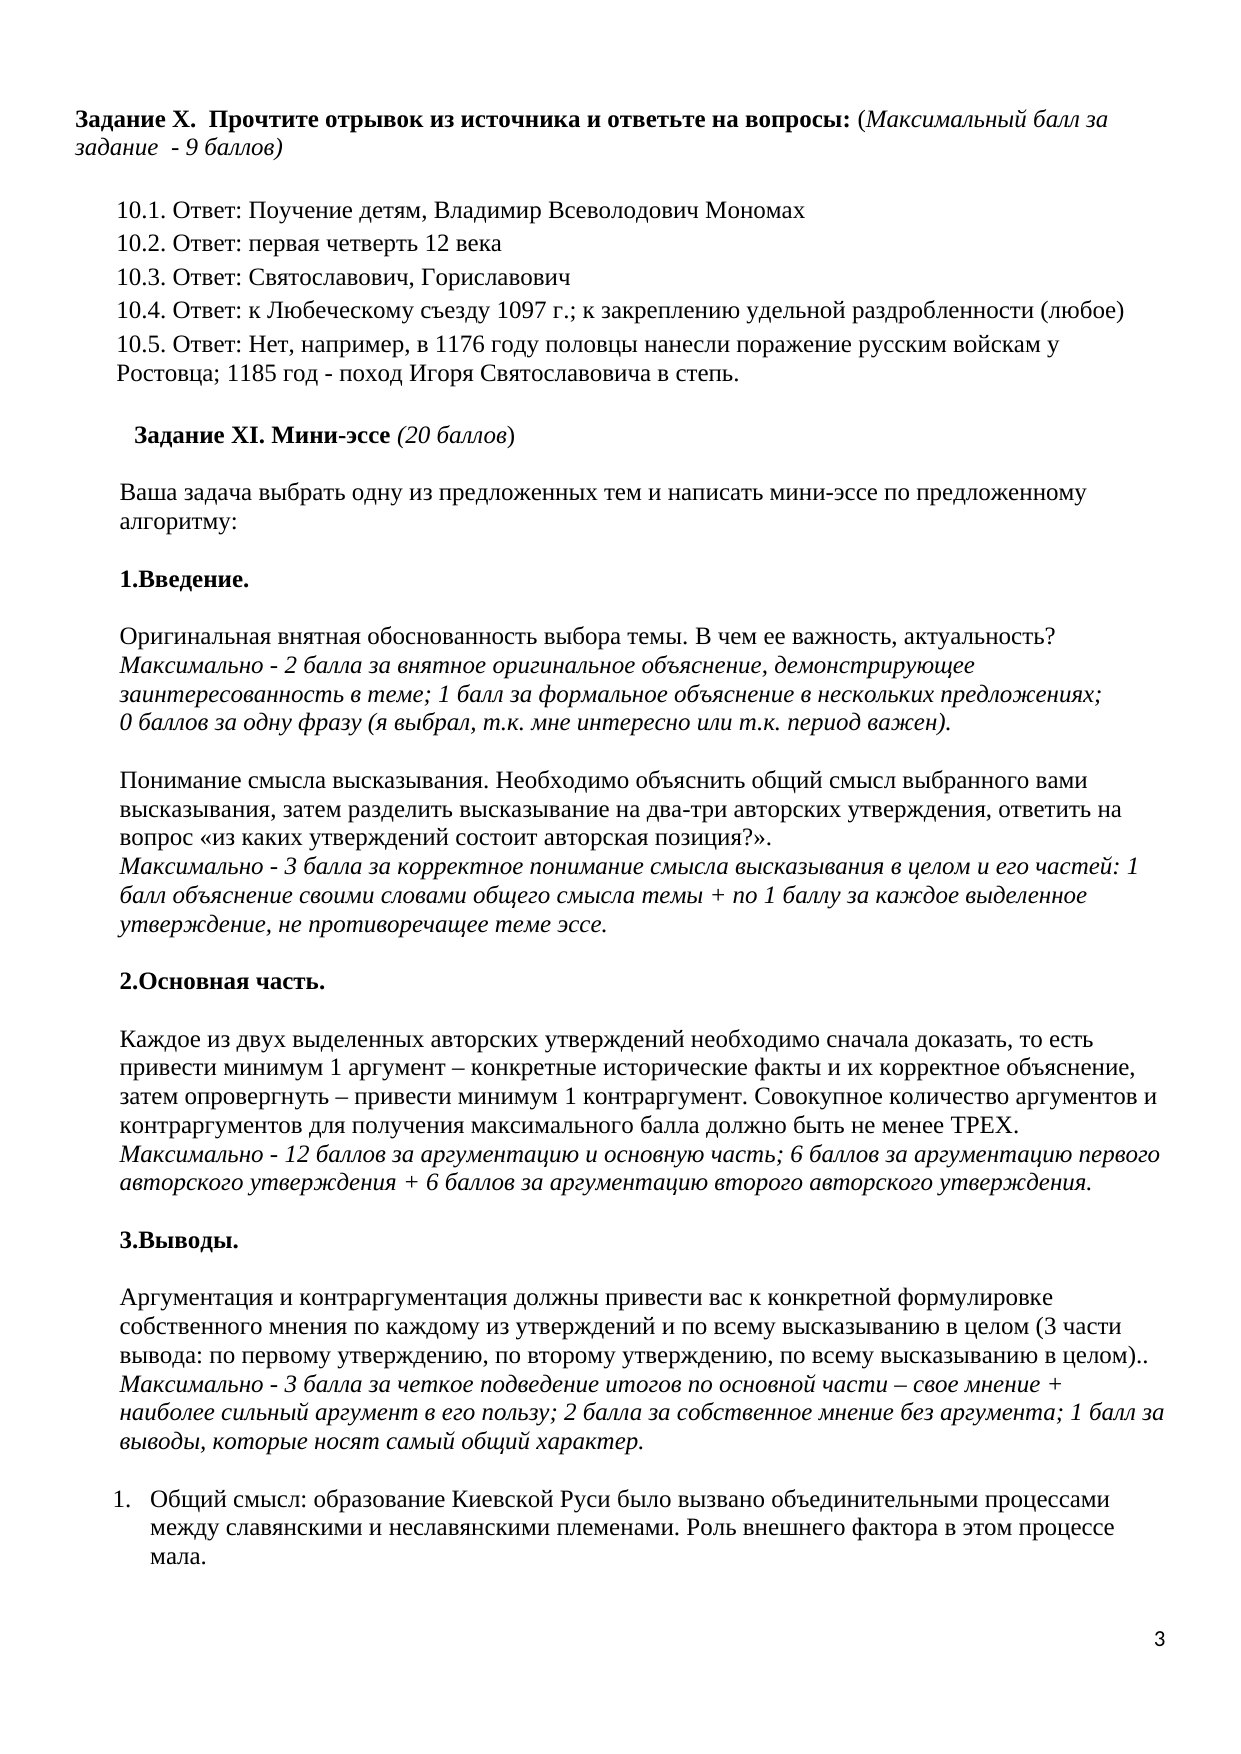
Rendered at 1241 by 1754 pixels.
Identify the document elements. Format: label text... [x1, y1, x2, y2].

text 0 баллов за одну фразу (я выбрал, т.к. мне интересно или т.к. период важен). [119, 707, 1165, 736]
list Общий смысл: образование Киевской Руси было вызвано объединительными процессами между славянскими и неславянскими племенами. Роль внешнего фактора в этом процессе мала. [112, 1484, 1165, 1570]
text 10.4. Ответ: к Любеческому съезду 1097 г.; к закреплению удельной раздробленности (любое) [116, 295, 1165, 324]
text Задание X. Прочтите отрывок из источника и ответьте на вопросы: (Максимальный балл за задание - 9 баллов) [75, 104, 1165, 161]
text 1.Введение. [119, 564, 1165, 592]
text 10.1. Ответ: Поучение детям, Владимир Всеволодович Мономах [116, 195, 1165, 223]
text 3.Выводы. [119, 1225, 1165, 1254]
text Максимально - 3 балла за корректное понимание смысла высказывания в целом и его частей: 1 балл объяснение своими словами общего смысла темы + по 1 баллу за каждое выделенное утверждение, не противоречащее теме эссе. [119, 851, 1165, 937]
text Максимально - 3 балла за четкое подведение итогов по основной части – свое мнение + наиболее сильный аргумент в его пользу; 2 балла за собственное мнение без аргумента; 1 балл за выводы, которые носят самый общий характер. [119, 1369, 1165, 1455]
text Каждое из двух выделенных авторских утверждений необходимо сначала доказать, то есть привести минимум 1 аргумент – конкретные исторические факты и их корректное объяснение, затем опровергнуть – привести минимум 1 контраргумент. Совокупное количество аргументов и контраргументов для получения максимального балла должно быть не менее ТРЕХ. [119, 1024, 1165, 1139]
text 10.5. Ответ: Нет, например, в 1176 году половцы нанесли поражение русским войскам у Ростовца; 1185 год - поход Игоря Святославовича в степь. [116, 329, 1165, 386]
text Ваша задача выбрать одну из предложенных тем и написать мини-эссе по предложенному алгоритму: [119, 477, 1165, 535]
text Задание ХI. Мини-эссе (20 баллов) [119, 420, 1165, 449]
text Максимально - 12 баллов за аргументацию и основную часть; 6 баллов за аргументацию первого авторского утверждения + 6 баллов за аргументацию второго авторского утверждения. [119, 1139, 1165, 1196]
text 10.2. Ответ: первая четверть 12 века [116, 228, 1165, 257]
text Максимально - 2 балла за внятное оригинальное объяснение, демонстрирующее заинтересованность в теме; 1 балл за формальное объяснение в нескольких предложениях; [119, 650, 1165, 707]
text Оригинальная внятная обоснованность выбора темы. В чем ее важность, актуальность? [119, 621, 1165, 650]
text 10.3. Ответ: Святославович, Гориславович [116, 262, 1165, 291]
text Понимание смысла высказывания. Необходимо объяснить общий смысл выбранного вами высказывания, затем разделить высказывание на два-три авторских утверждения, ответить на вопрос «из каких утверждений состоит авторская позиция?». [119, 765, 1165, 851]
text Аргументация и контраргументация должны привести вас к конкретной формулировке собственного мнения по каждому из утверждений и по всему высказыванию в целом (3 части вывода: по первому утверждению, по второму утверждению, по всему высказыванию в целом).. [119, 1282, 1165, 1369]
text 2.Основная часть. [119, 966, 1165, 995]
